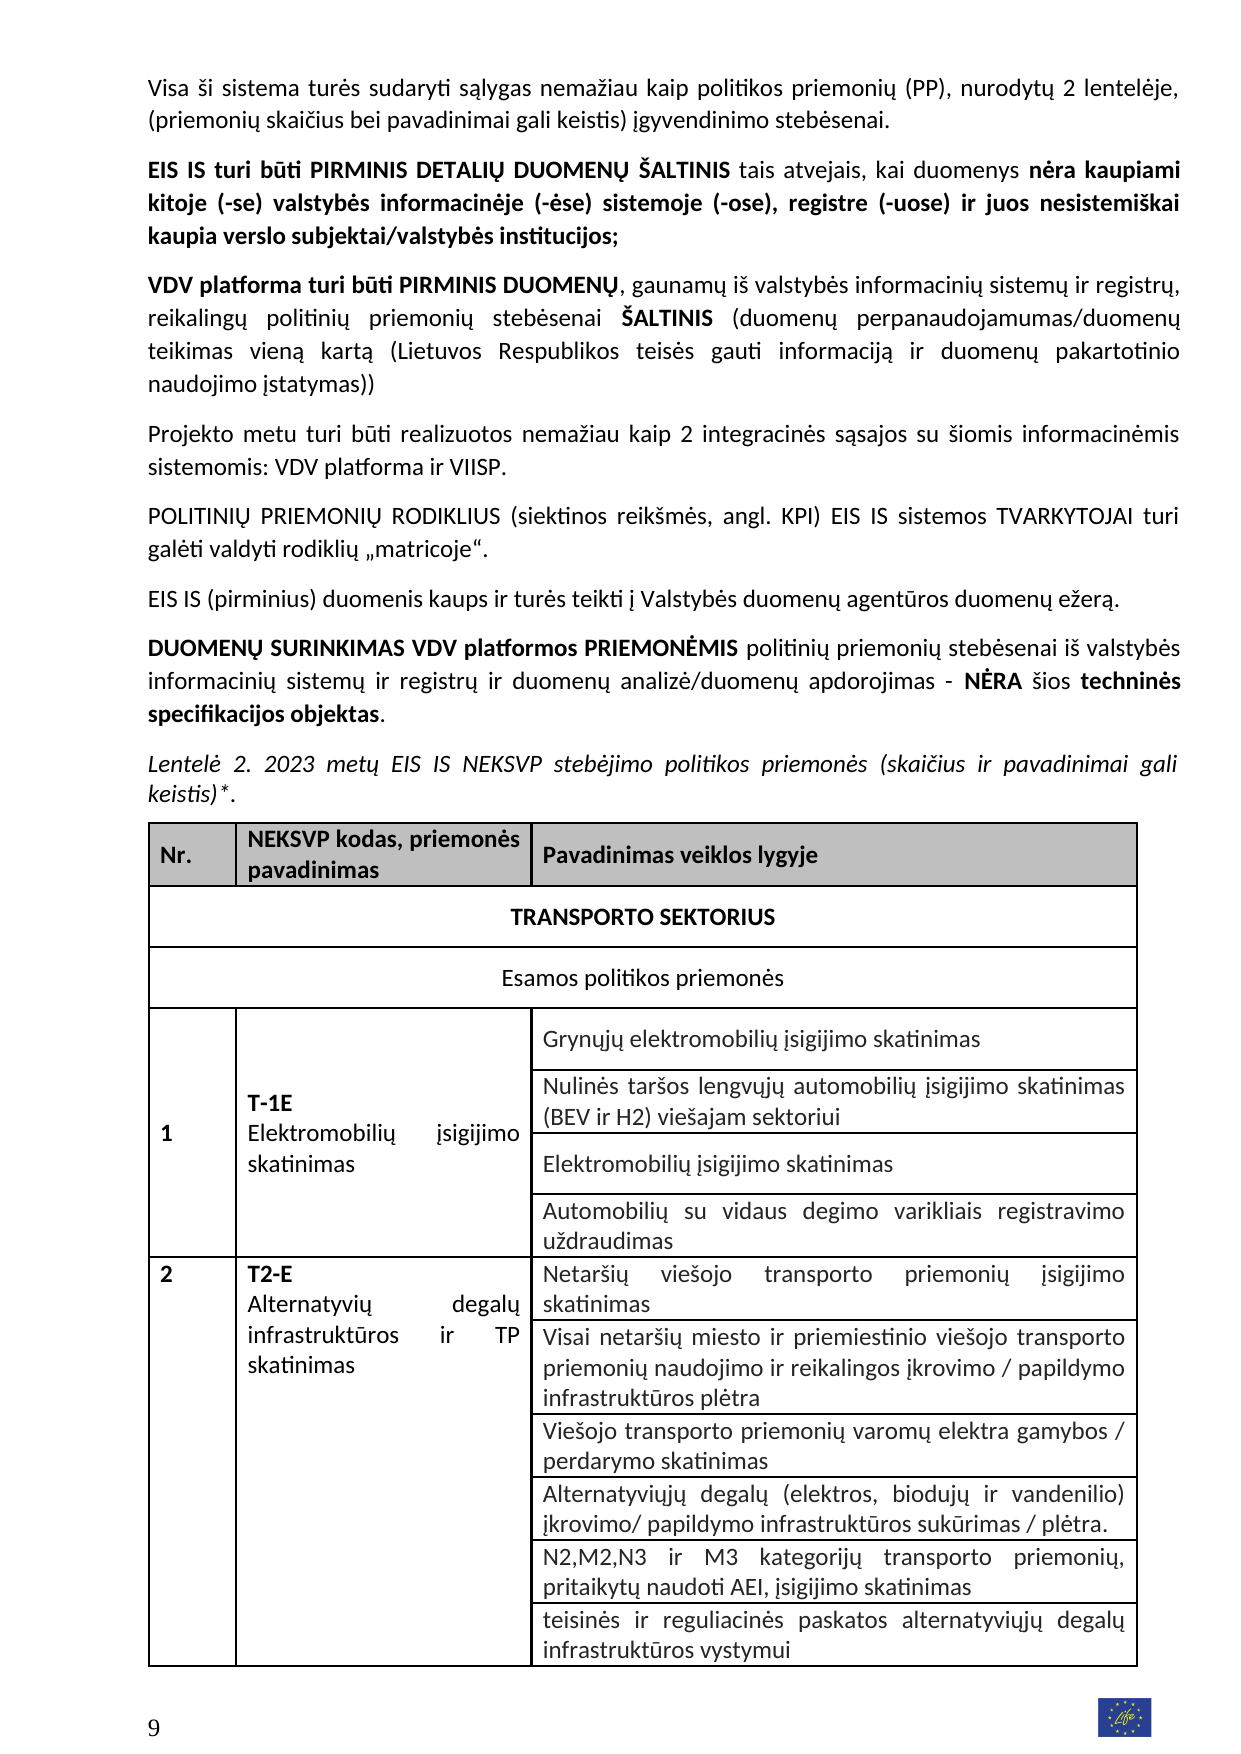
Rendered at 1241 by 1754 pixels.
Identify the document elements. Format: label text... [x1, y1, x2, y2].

table_cell TRANSPORTO SEKTORIUS [150, 887, 1136, 946]
picture [1098, 1698, 1152, 1737]
text DUOMENŲ SURINKIMAS VDV platformos PRIEMONĖMIS politinių priemonių stebėsenai iš valstybės informacinių sistemų ir registrų ir duomenų analizė/duomenų apdorojimas - NĖRA šios techninės specifikacijos objektas. [148, 633, 1181, 729]
table_cell Netaršių viešojo transporto priemonių įsigijimo skatinimas [533, 1258, 1136, 1319]
text VDV platforma turi būti PIRMINIS DUOMENŲ, gaunamų iš valstybės informacinių sistemų ir registrų, reikalingų politinių priemonių stebėsenai ŠALTINIS (duomenų perpanaudojamumas/duomenų teikimas vieną kartą (Lietuvos Respublikos teisės gauti informaciją ir duomenų pakartotinio naudojimo įstatymas)) [148, 270, 1181, 399]
text EIS IS turi būti PIRMINIS DETALIŲ DUOMENŲ ŠALTINIS tais atvejais, kai duomenys nėra kaupiami kitoje (-se) valstybės informacinėje (-ėse) sistemoje (-ose), registre (-uose) ir juos nesistemiškai kaupia verslo subjektai/valstybės institucijos; [148, 154, 1181, 251]
table_cell 1 [150, 1009, 235, 1256]
table_header Pavadinimas veiklos lygyje [533, 824, 1136, 885]
table_cell Viešojo transporto priemonių varomų elektra gamybos / perdarymo skatinimas [533, 1415, 1136, 1476]
table_cell Visai netaršių miesto ir priemiestinio viešojo transporto priemonių naudojimo ir reikalingos įkrovimo / papildymo infrastruktūros plėtra [533, 1321, 1136, 1413]
table_cell Esamos politikos priemonės [150, 948, 1136, 1007]
table_cell Alternatyviųjų degalų (elektros, biodujų ir vandenilio) įkrovimo/ papildymo infrastruktūros sukūrimas / plėtra. [533, 1478, 1136, 1539]
text POLITINIŲ PRIEMONIŲ RODIKLIUS (siektinos reikšmės, angl. KPI) EIS IS sistemos TVARKYTOJAI turi galėti valdyti rodiklių „matricoje“. [148, 501, 1181, 564]
table_header Nr. [150, 824, 235, 885]
table_cell T-1E Elektromobilių įsigijimo skatinimas [237, 1009, 530, 1256]
text Projekto metu turi būti realizuotos nemažiau kaip 2 integracinės sąsajos su šiomis informacinėmis sistemomis: VDV platforma ir VIISP. [148, 418, 1181, 481]
table_cell 2 [150, 1258, 235, 1665]
text EIS IS (pirminius) duomenis kaups ir turės teikti į Valstybės duomenų agentūros duomenų ežerą. [148, 583, 1181, 613]
text Visa ši sistema turės sudaryti sąlygas nemažiau kaip politikos priemonių (PP), nurodytų 2 lentelėje, (priemonių skaičius bei pavadinimai gali keistis) įgyvendinimo stebėsenai. [148, 72, 1181, 135]
table_cell Automobilių su vidaus degimo varikliais registravimo uždraudimas [533, 1195, 1136, 1256]
table_cell N2,M2,N3 ir M3 kategorijų transporto priemonių, pritaikytų naudoti AEI, įsigijimo skatinimas [533, 1541, 1136, 1602]
table_cell Grynųjų elektromobilių įsigijimo skatinimas [533, 1009, 1136, 1068]
table_cell teisinės ir reguliacinės paskatos alternatyviųjų degalų infrastruktūros vystymui [533, 1604, 1136, 1665]
text Lentelė 2. 2023 metų EIS IS NEKSVP stebėjimo politikos priemonės (skaičius ir pavadinimai gali keistis)*. [148, 748, 1181, 809]
table_cell Nulinės taršos lengvųjų automobilių įsigijimo skatinimas (BEV ir H2) viešajam sektoriui [533, 1071, 1136, 1132]
table_cell T2-E Alternatyvių degalų infrastruktūros ir TP skatinimas [237, 1258, 530, 1665]
table_cell Elektromobilių įsigijimo skatinimas [533, 1134, 1136, 1193]
table_header NEKSVP kodas, priemonės pavadinimas [237, 824, 530, 885]
